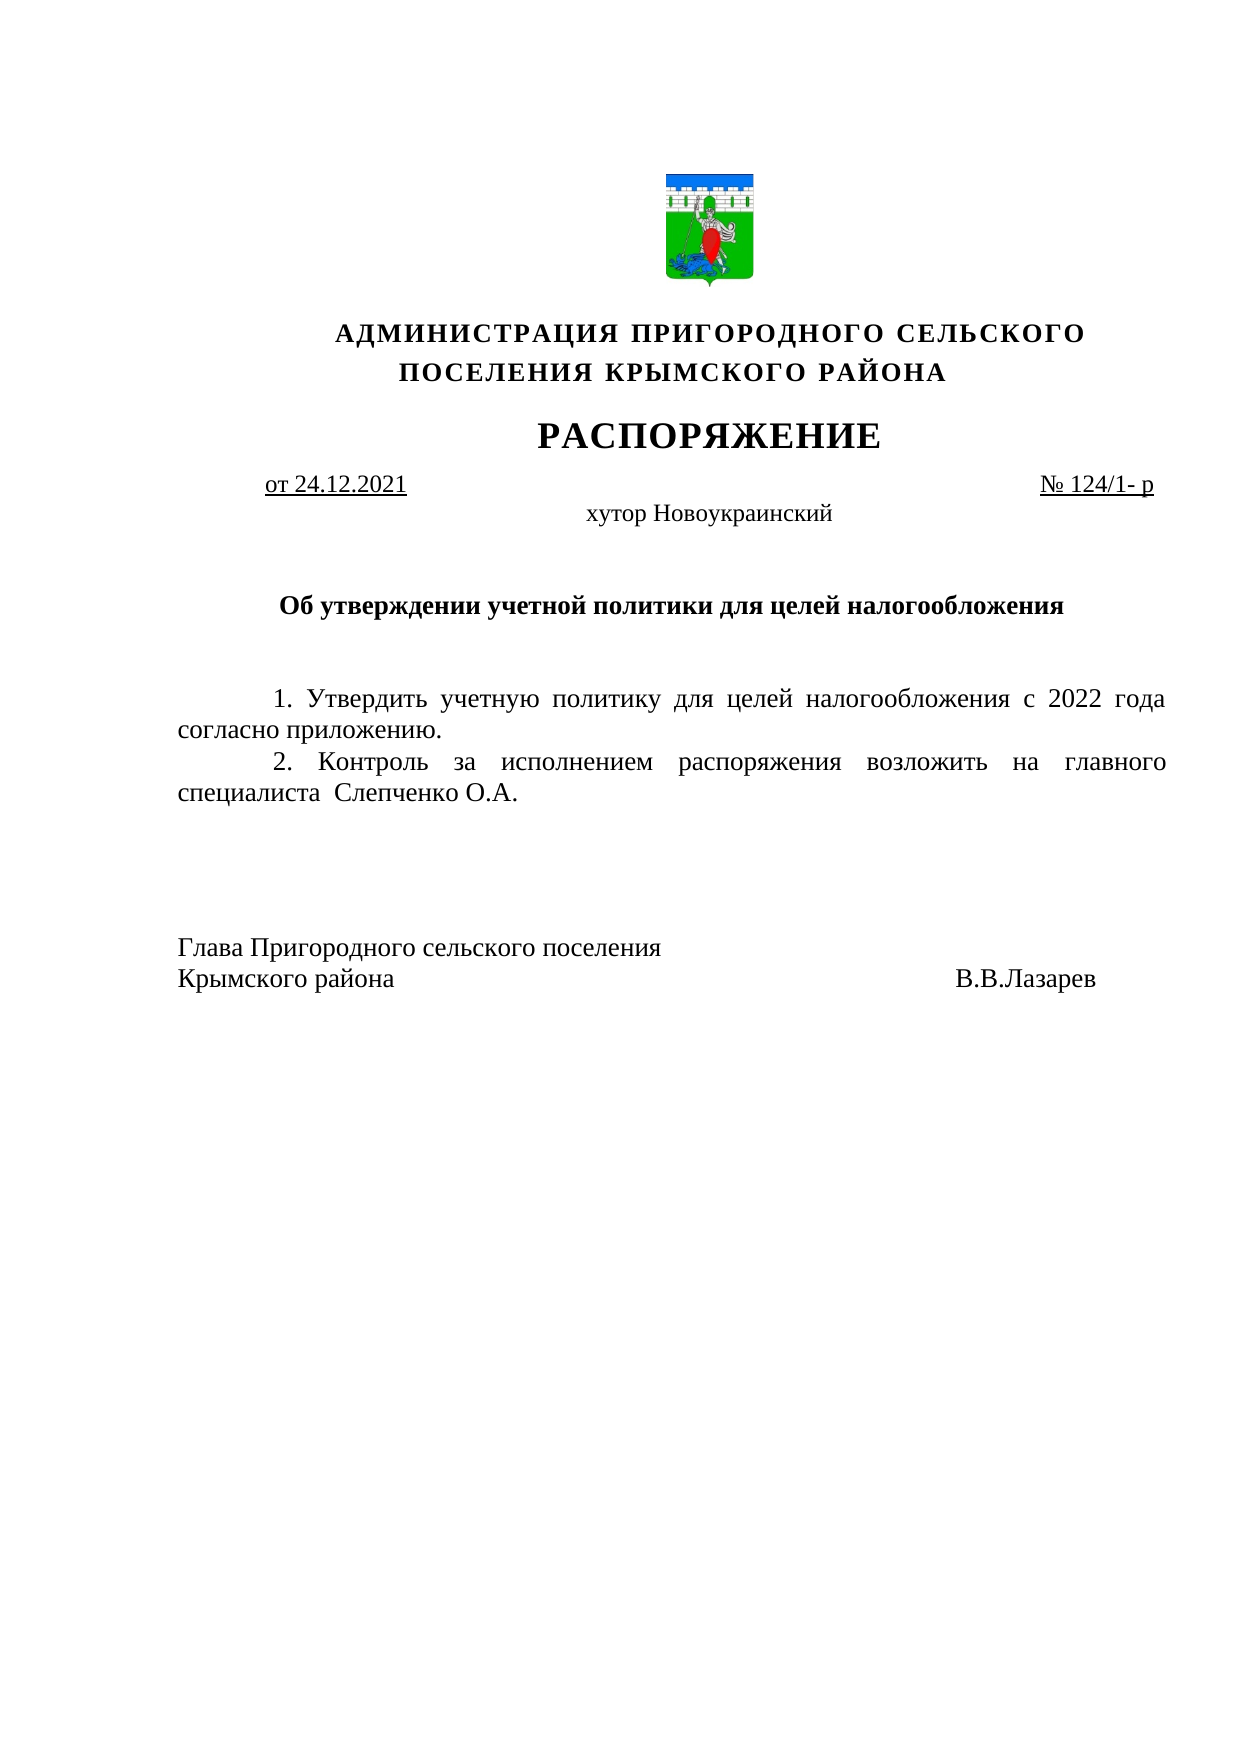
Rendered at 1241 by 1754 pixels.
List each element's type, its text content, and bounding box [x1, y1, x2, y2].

text 1. Утвердить учетную политику для целей налогообложения с 2022 года согласно приложению. [177, 682, 1167, 744]
text администрация пригородного сельского поселения крымского района [177, 312, 1167, 388]
picture [666, 174, 754, 287]
text от 24.12.2021 № 124/1- р [177, 469, 1167, 498]
text Об утверждении учетной политики для целей налогообложения [177, 589, 1167, 620]
text 2. Контроль за исполнением распоряжения возложить на главного специалиста Слепченко О.А. [177, 744, 1167, 807]
text хутор Новоукраинский [177, 498, 1167, 527]
text РАСПОРЯЖЕНИЕ [177, 413, 1167, 457]
text Крымского района В.В.Лазарев [177, 963, 1167, 994]
text Глава Пригородного сельского поселения [177, 931, 1167, 963]
